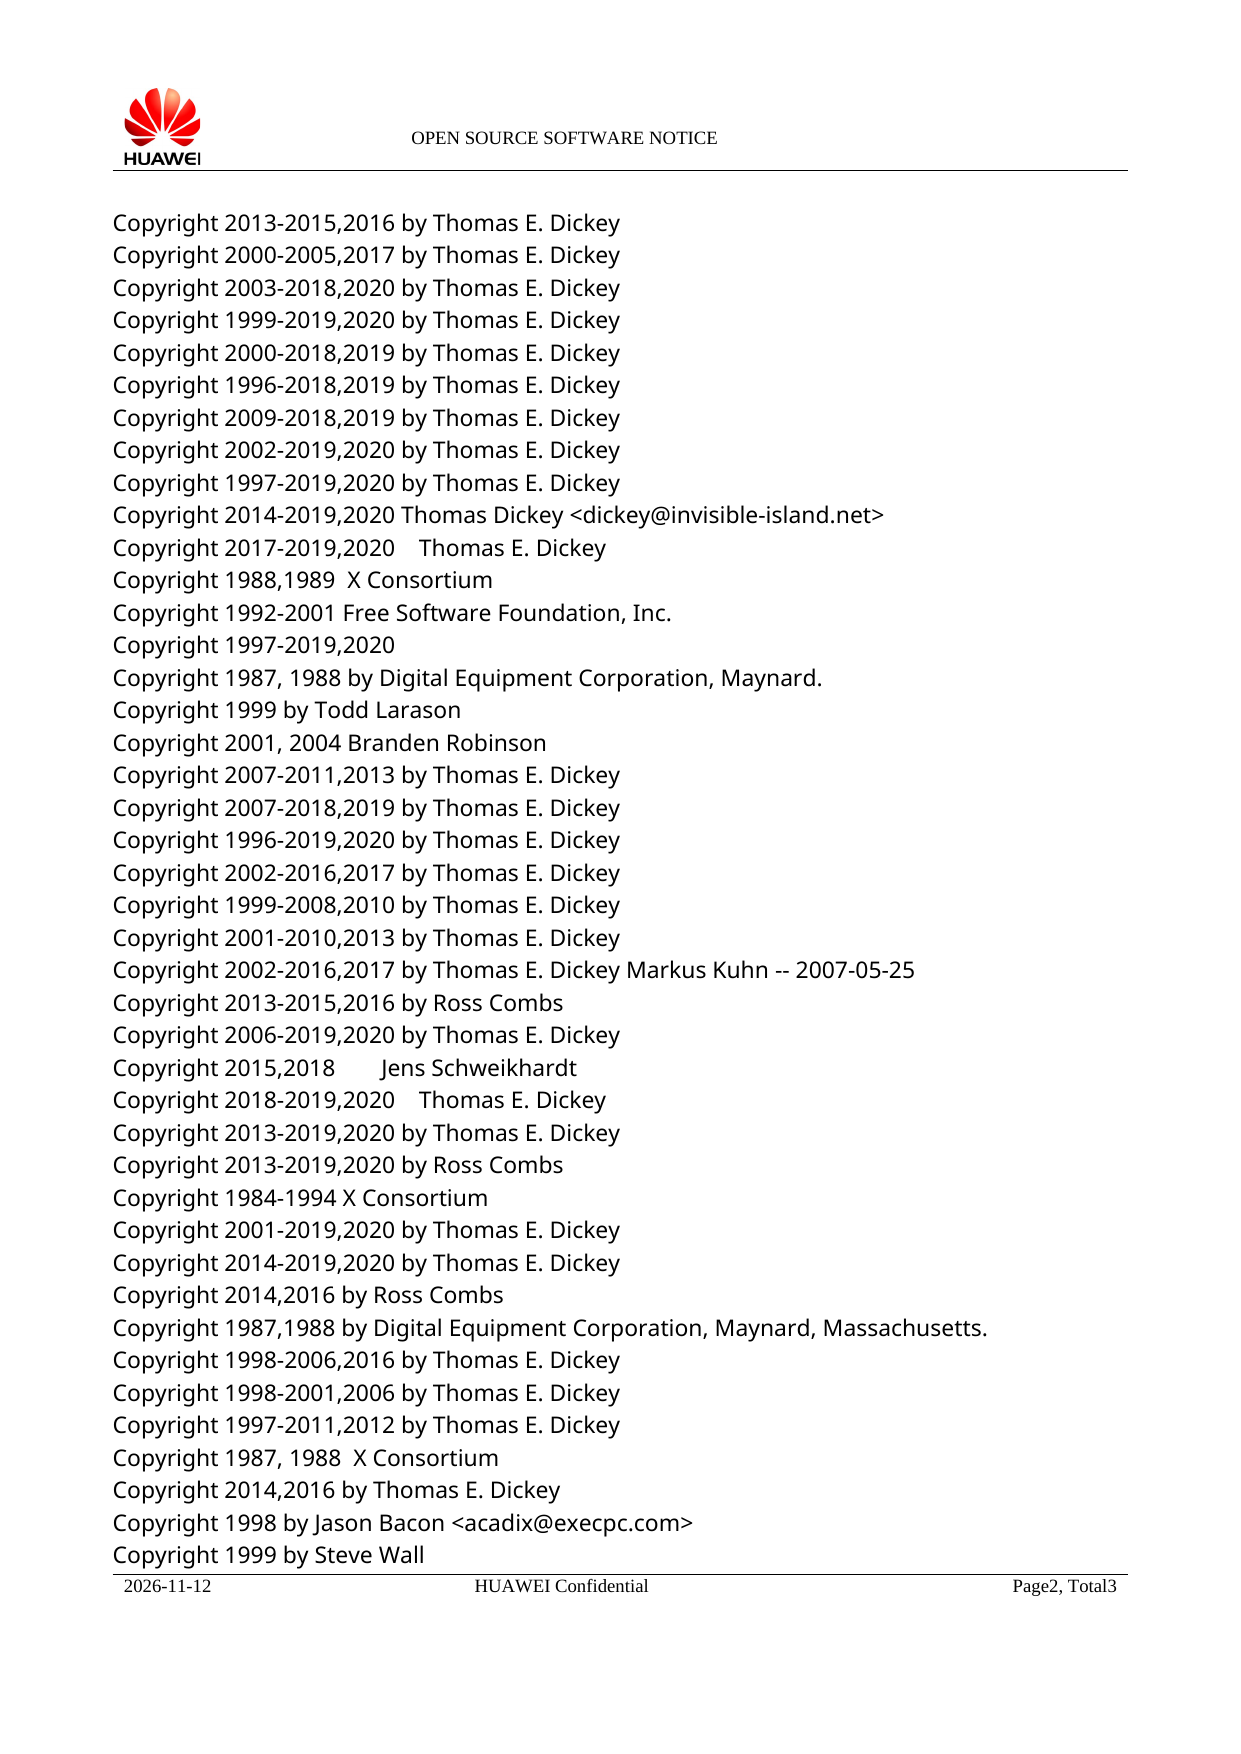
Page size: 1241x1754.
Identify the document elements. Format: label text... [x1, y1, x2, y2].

picture [124, 88, 201, 165]
